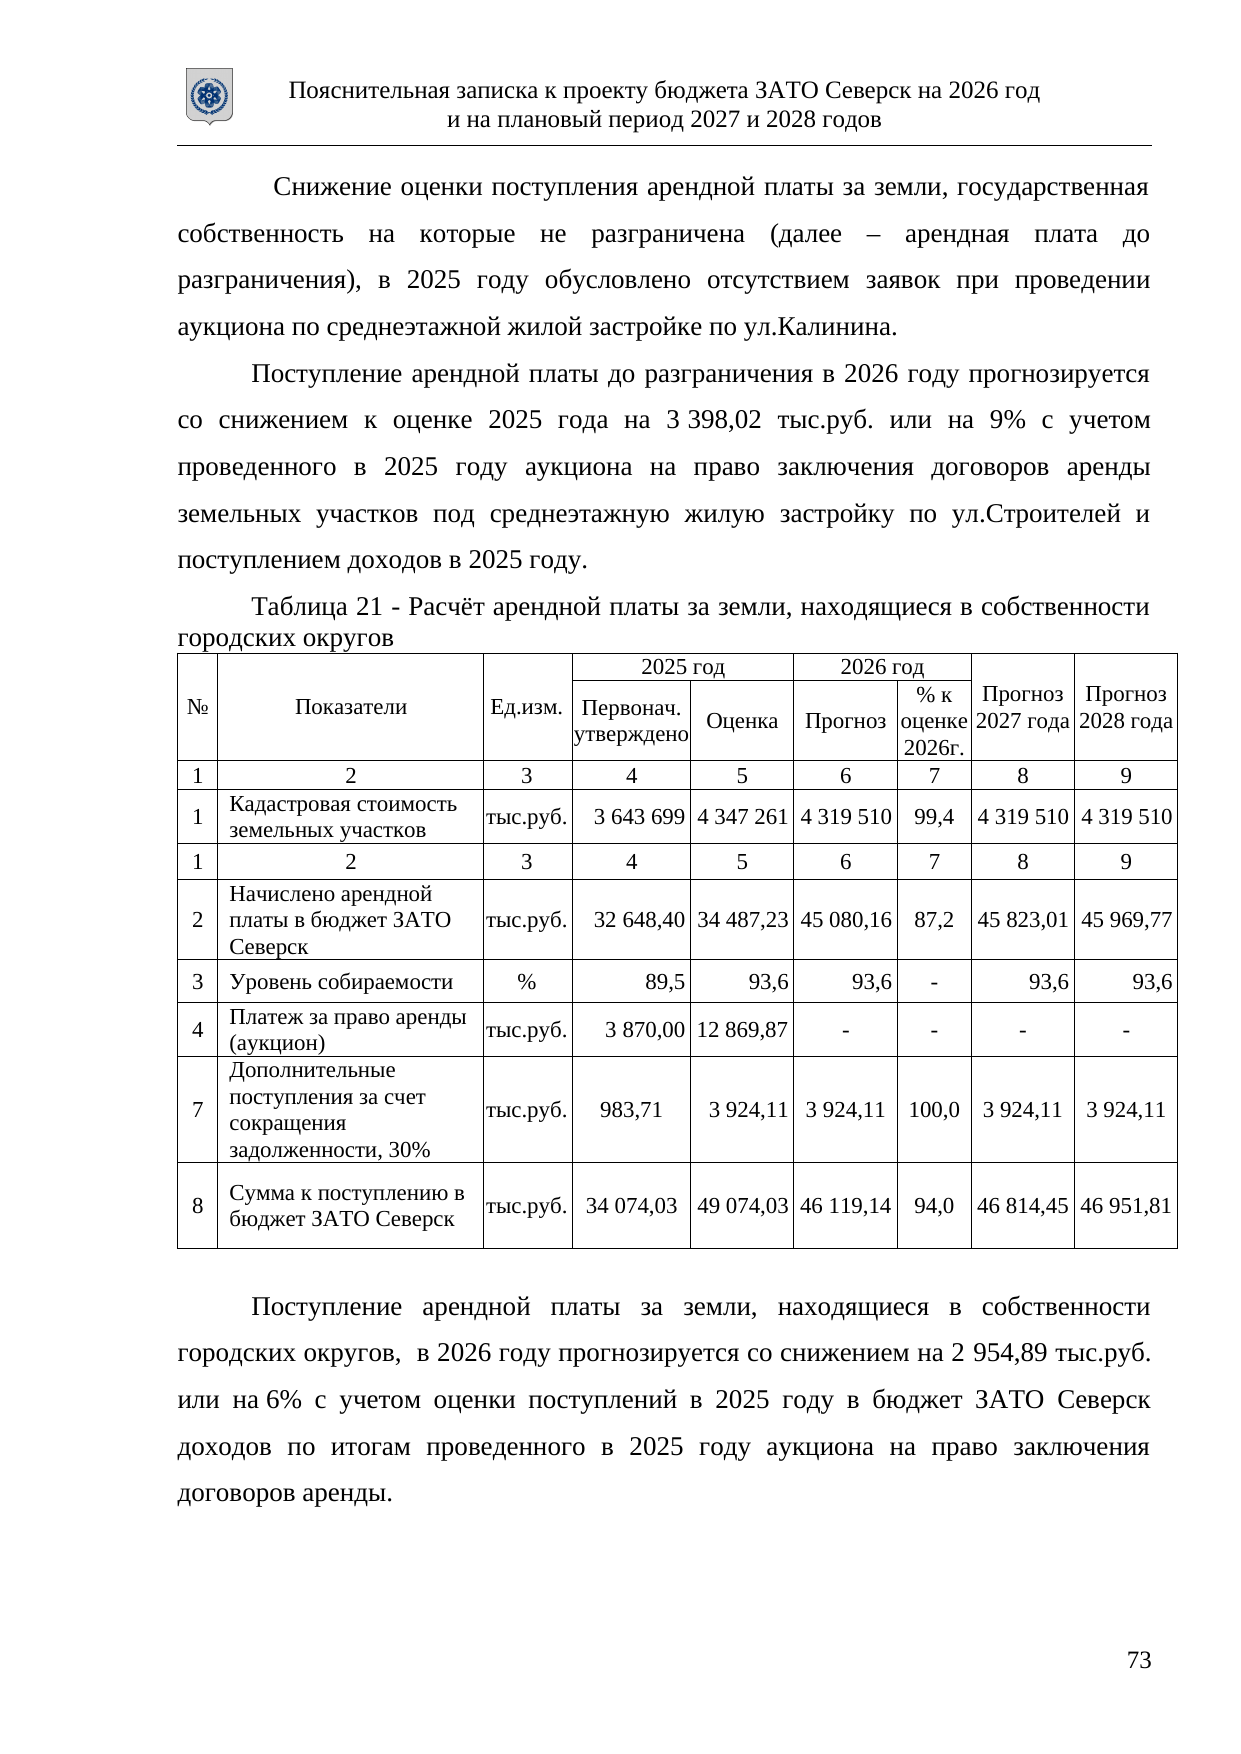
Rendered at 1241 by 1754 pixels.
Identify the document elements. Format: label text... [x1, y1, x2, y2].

table_cell 5 [691, 844, 793, 879]
table_header Прогноз 2028 года [1075, 654, 1177, 760]
table_cell 45 969,77 [1075, 880, 1177, 959]
table_header Ед.изм. [484, 654, 572, 760]
table_cell 45 823,01 [972, 880, 1074, 959]
table_header Прогноз 2027 года [972, 654, 1074, 760]
table_cell 94,0 [898, 1163, 971, 1248]
table_cell Платеж за право аренды (аукцион) [218, 1003, 483, 1056]
table_cell 45 080,16 [794, 880, 897, 959]
table_cell 4 319 510 [1075, 790, 1177, 843]
table_cell 46 119,14 [794, 1163, 897, 1248]
table_header 2025 год [573, 654, 793, 680]
table_cell 34 074,03 [573, 1163, 690, 1248]
table_cell 99,4 [898, 790, 971, 843]
table_cell 2 [218, 761, 483, 789]
table_cell 4 319 510 [794, 790, 897, 843]
table_cell 3 [484, 844, 572, 879]
table_cell 100,0 [898, 1057, 971, 1162]
table_cell 4 319 510 [972, 790, 1074, 843]
table_cell 2 [218, 844, 483, 879]
table_cell 6 [794, 844, 897, 879]
table_cell 7 [898, 761, 971, 789]
table_cell Начислено арендной платы в бюджет ЗАТО Северск [218, 880, 483, 959]
table_cell - [898, 960, 971, 1002]
table_cell - [972, 1003, 1074, 1056]
table_cell 3 [484, 761, 572, 789]
table_cell Оценка [691, 681, 793, 760]
table_cell 7 [178, 1057, 217, 1162]
table_cell 89,5 [573, 960, 690, 1002]
table_cell 3 870,00 [573, 1003, 690, 1056]
table_cell - [794, 1003, 897, 1056]
table_cell 983,71 [573, 1057, 690, 1162]
table_cell 3 924,11 [972, 1057, 1074, 1162]
table_cell 3 643 699 [573, 790, 690, 843]
table_cell 93,6 [1075, 960, 1177, 1002]
table_cell тыс.руб. [484, 880, 572, 959]
text Поступление арендной платы за земли, находящиеся в собственности городских округов, в 2026 году прогнозируется со снижением на 2 954,89 тыс.руб. или на 6% с учетом оценки поступлений в 2025 году в бюджет ЗАТО Северск доходов по итогам проведенного в 2025 году аукциона на право заключения договоров аренды. [177, 1290, 1152, 1508]
table_cell % [484, 960, 572, 1002]
table_cell Дополнительные поступления за счет сокращения задолженности, 30% [218, 1057, 483, 1162]
table_cell 93,6 [972, 960, 1074, 1002]
text Снижение оценки поступления арендной платы за земли, государственная собственность на которые не разграничена (далее – арендная плата до разграничения), в 2025 году обусловлено отсутствием заявок при проведении аукциона по среднеэтажной жилой застройке по ул.Калинина. [177, 170, 1152, 341]
table_cell 8 [972, 844, 1074, 879]
table_header Показатели [218, 654, 483, 760]
table_cell 32 648,40 [573, 880, 690, 959]
table_cell 12 869,87 [691, 1003, 793, 1056]
table_cell Прогноз [794, 681, 897, 760]
table_cell 1 [178, 844, 217, 879]
table_cell 8 [178, 1163, 217, 1248]
text Таблица 21 - Расчёт арендной платы за земли, находящиеся в собственности городских округов [177, 590, 1152, 652]
table_cell Уровень собираемости [218, 960, 483, 1002]
table_cell тыс.руб. [484, 790, 572, 843]
table_cell тыс.руб. [484, 1163, 572, 1248]
table_cell 3 924,11 [691, 1057, 793, 1162]
table_cell 4 [573, 761, 690, 789]
table_cell 3 [178, 960, 217, 1002]
table_cell Первонач. утверждено [573, 681, 690, 760]
table_cell 4 347 261 [691, 790, 793, 843]
table_cell 4 [178, 1003, 217, 1056]
table_cell 3 924,11 [794, 1057, 897, 1162]
table_cell - [1075, 1003, 1177, 1056]
table_cell 9 [1075, 761, 1177, 789]
picture [186, 68, 233, 126]
table_cell 87,2 [898, 880, 971, 959]
table_cell Кадастровая стоимость земельных участков [218, 790, 483, 843]
table_cell 8 [972, 761, 1074, 789]
table_cell 93,6 [691, 960, 793, 1002]
table_header 2026 год [794, 654, 971, 680]
table_cell 49 074,03 [691, 1163, 793, 1248]
table_cell 7 [898, 844, 971, 879]
table_header № [178, 654, 217, 760]
table_cell 34 487,23 [691, 880, 793, 959]
table_cell 4 [573, 844, 690, 879]
table_cell тыс.руб. [484, 1057, 572, 1162]
table_cell 6 [794, 761, 897, 789]
table_cell 46 951,81 [1075, 1163, 1177, 1248]
table_cell 1 [178, 790, 217, 843]
table_cell 2 [178, 880, 217, 959]
table_cell 46 814,45 [972, 1163, 1074, 1248]
table_cell 9 [1075, 844, 1177, 879]
table_cell 93,6 [794, 960, 897, 1002]
table_cell - [898, 1003, 971, 1056]
table_cell 1 [178, 761, 217, 789]
table_cell тыс.руб. [484, 1003, 572, 1056]
table_cell Сумма к поступлению в бюджет ЗАТО Северск [218, 1163, 483, 1248]
table_cell % к оценке 2026г. [898, 681, 971, 760]
table_cell 3 924,11 [1075, 1057, 1177, 1162]
text Поступление арендной платы до разграничения в 2026 году прогнозируется со снижением к оценке 2025 года на 3 398,02 тыс.руб. или на 9% с учетом проведенного в 2025 году аукциона на право заключения договоров аренды земельных участков под среднеэтажную жилую застройку по ул.Строителей и поступлением доходов в 2025 году. [177, 357, 1152, 574]
table_cell 5 [691, 761, 793, 789]
